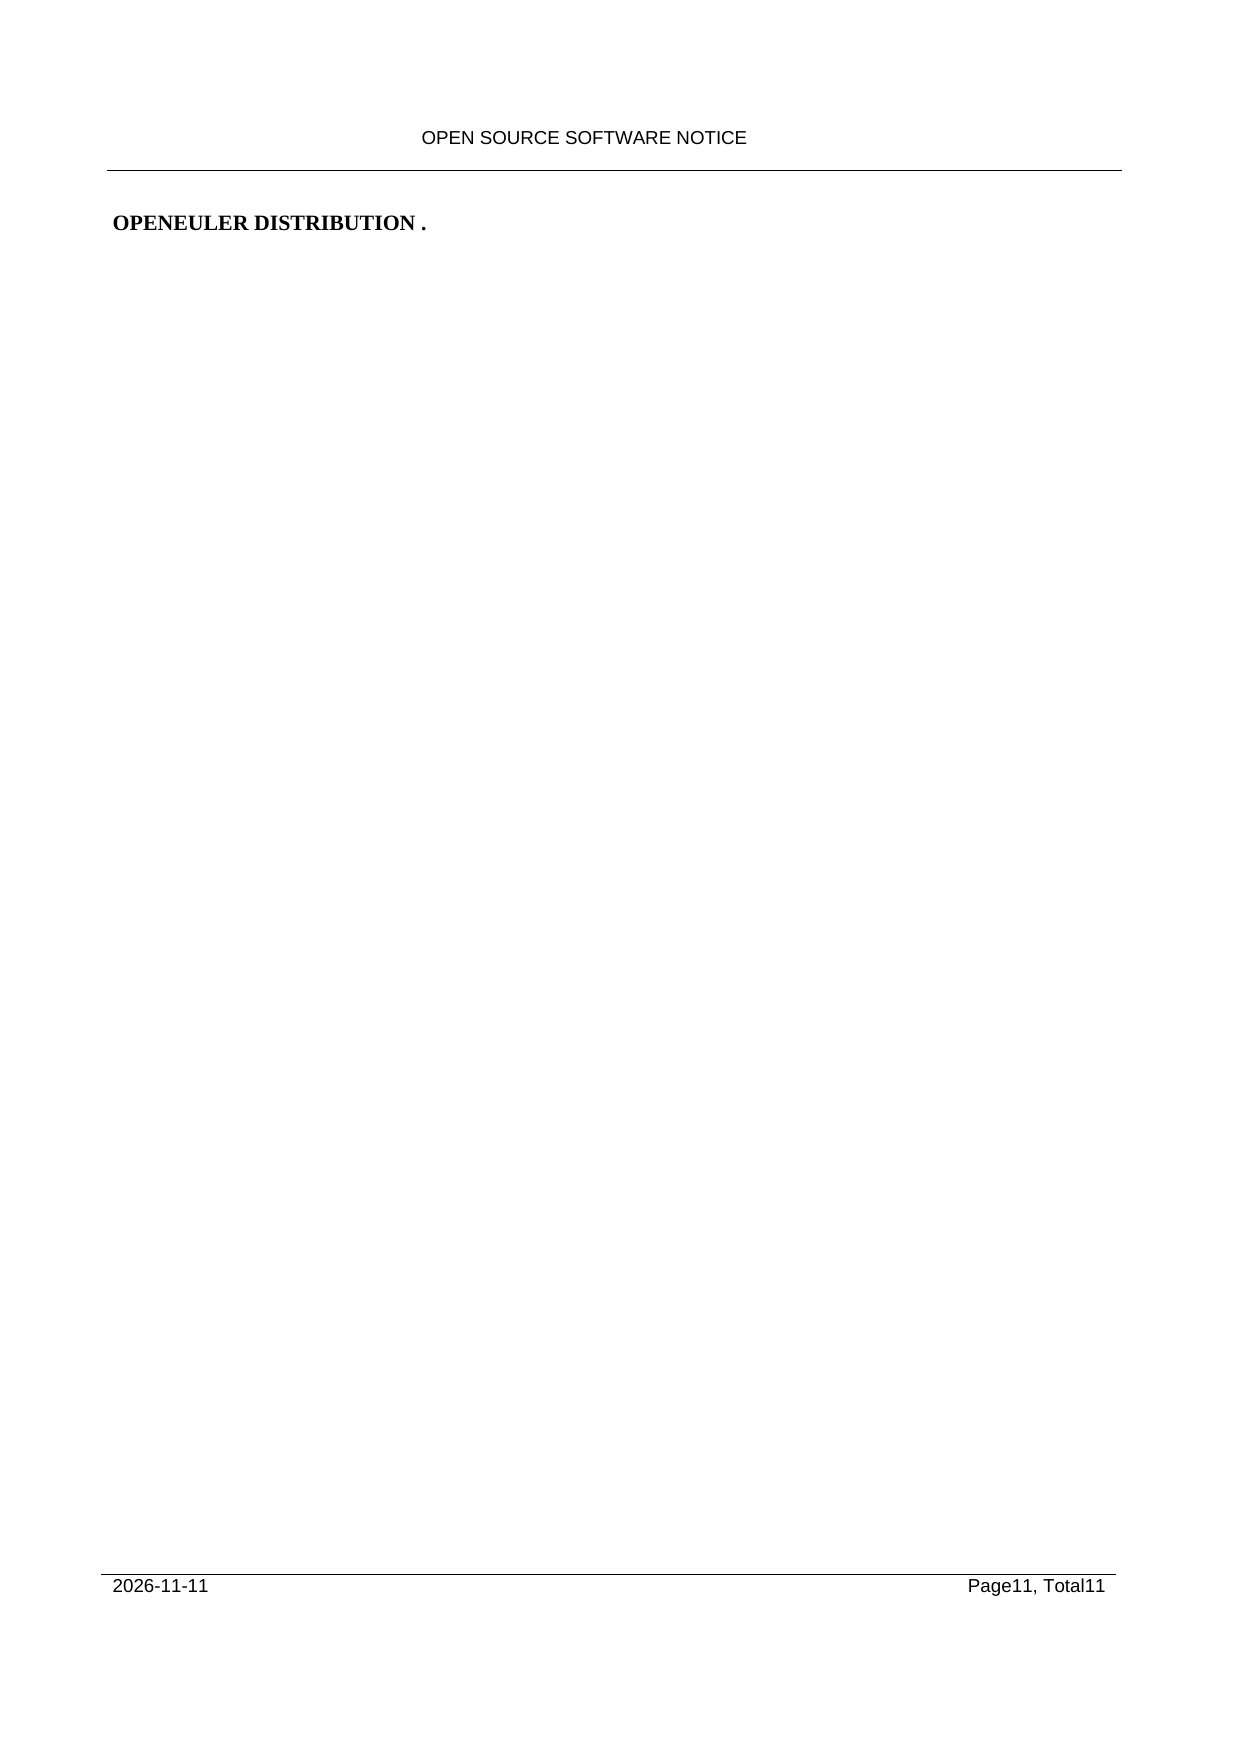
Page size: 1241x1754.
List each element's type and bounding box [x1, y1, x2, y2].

text [112, 206, 1128, 239]
